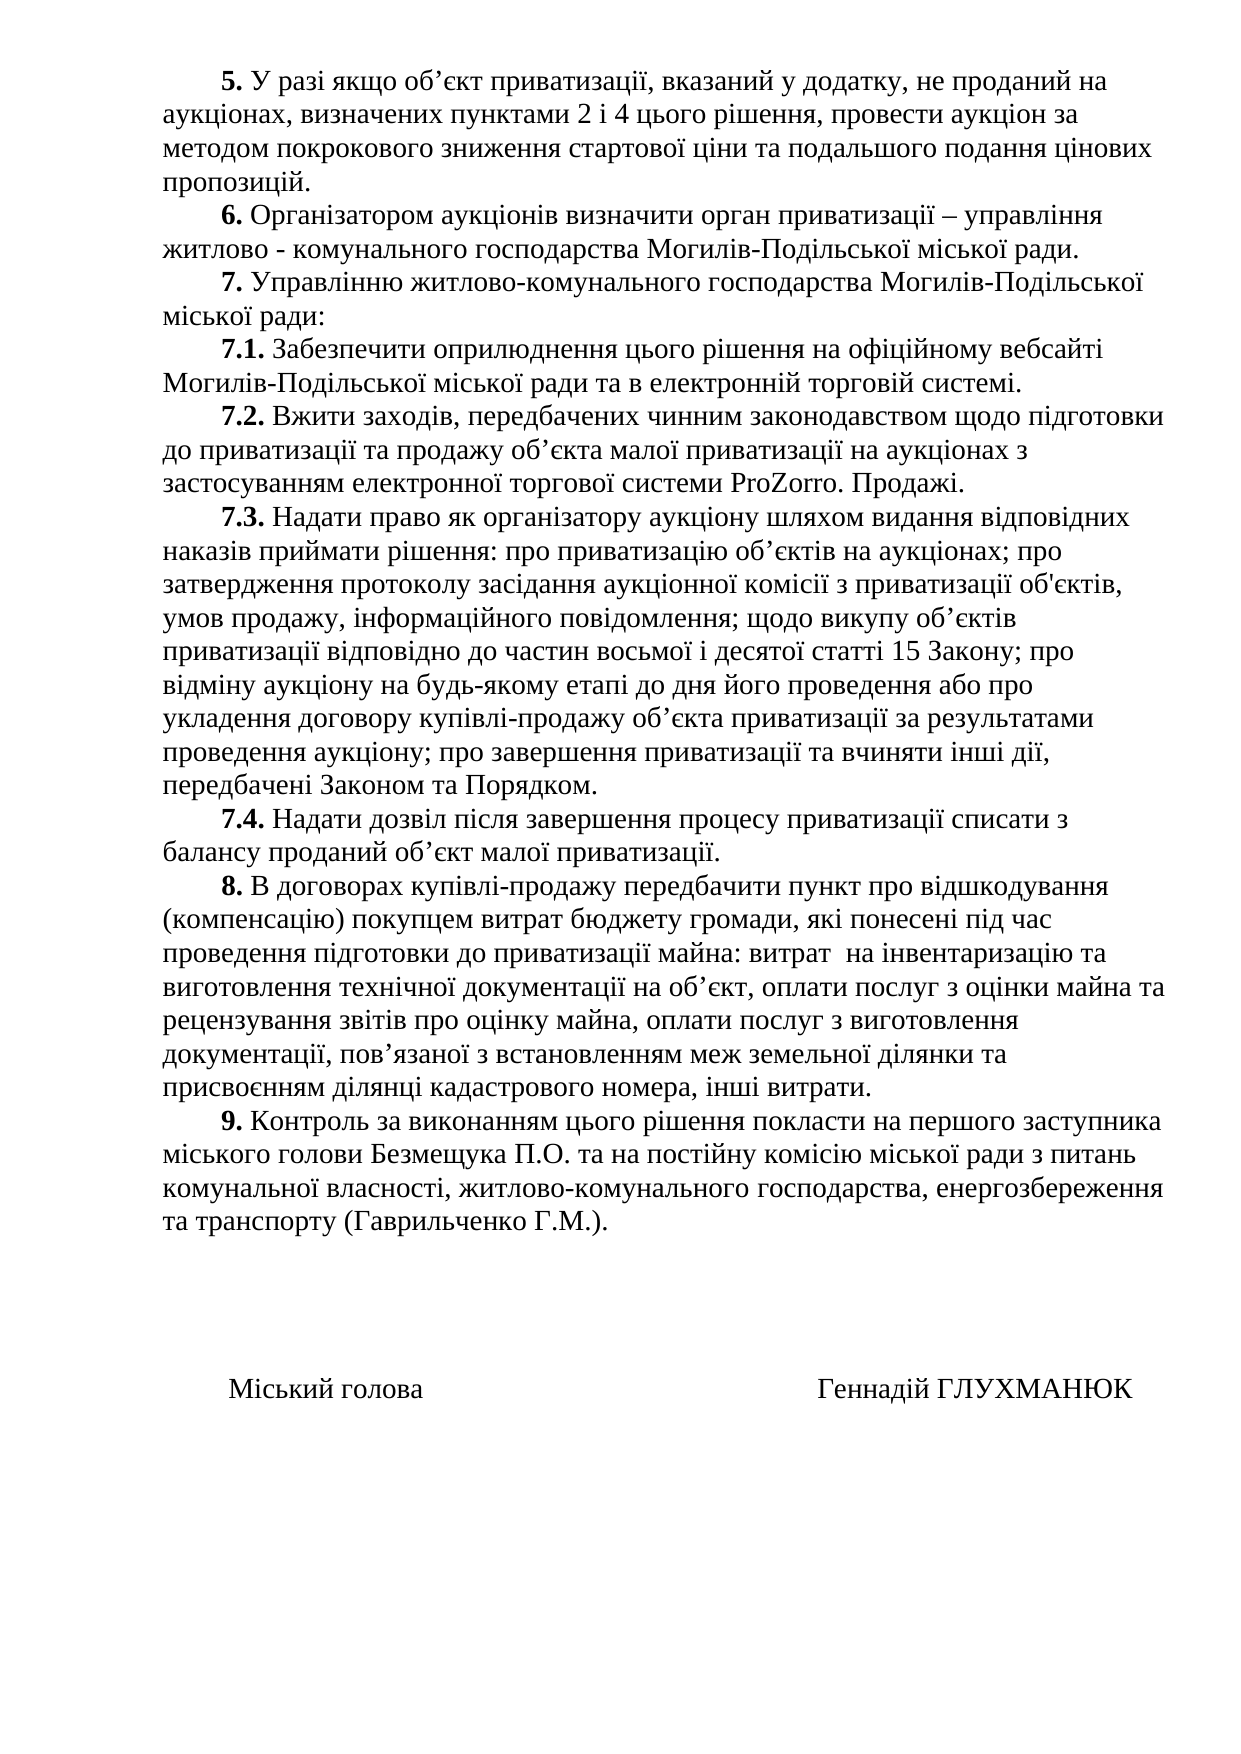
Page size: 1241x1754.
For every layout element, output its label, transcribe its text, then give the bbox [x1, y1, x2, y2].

text 8. В договорах купівлі-продажу передбачити пункт про відшкодування (компенсацію) покупцем витрат бюджету громади, які понесені під час проведення підготовки до приватизації майна: витрат на інвентаризацію та виготовлення технічної документації на об’єкт, оплати послуг з оцінки майна та рецензування звітів про оцінку майна, оплати послуг з виготовлення документації, пов’язаної з встановленням меж земельної ділянки та присвоєнням ділянці кадастрового номера, інші витрати. [162, 868, 1167, 1103]
text 5. У разі якщо об’єкт приватизації, вказаний у додатку, не проданий на аукціонах, визначених пунктами 2 і 4 цього рішення, провести аукціон за методом покрокового зниження стартової ціни та подальшого подання цінових пропозицій. [162, 63, 1167, 197]
text 6. Організатором аукціонів визначити орган приватизації – управління житлово - комунального господарства Могилів-Подільської міської ради. [162, 197, 1167, 264]
text 7. Управлінню житлово-комунального господарства Могилів-Подільської міської ради: [162, 264, 1167, 331]
text Міський голова Геннадій ГЛУХМАНЮК [162, 1371, 1167, 1405]
text 7.2. Вжити заходів, передбачених чинним законодавством щодо підготовки до приватизації та продажу об’єкта малої приватизації на аукціонах з застосуванням електронної торгової системи ProZorro. Продажі. [162, 398, 1167, 499]
text 7.4. Надати дозвіл після завершення процесу приватизації списати з балансу проданий об’єкт малої приватизації. [162, 801, 1167, 868]
text 7.3. Надати право як організатору аукціону шляхом видання відповідних наказів приймати рішення: про приватизацію об’єктів на аукціонах; про затвердження протоколу засідання аукціонної комісії з приватизації об'єктів, умов продажу, інформаційного повідомлення; щодо викупу об’єктів приватизації відповідно до частин восьмої і десятої статті 15 Закону; про відміну аукціону на будь-якому етапі до дня його проведення або про укладення договору купівлі-продажу об’єкта приватизації за результатами проведення аукціону; про завершення приватизації та вчиняти інші дії, передбачені Законом та Порядком. [162, 499, 1167, 801]
text та транспорту (Гаврильченко Г.М.). [162, 1203, 1167, 1237]
text 7.1. Забезпечити оприлюднення цього рішення на офіційному вебсайті Могилів-Подільської міської ради та в електронній торговій системі. [162, 331, 1167, 398]
text 9. Контроль за виконанням цього рішення покласти на першого заступника міського голови Безмещука П.О. та на постійну комісію міської ради з питань комунальної власності, житлово-комунального господарства, енергозбереження [162, 1103, 1167, 1203]
